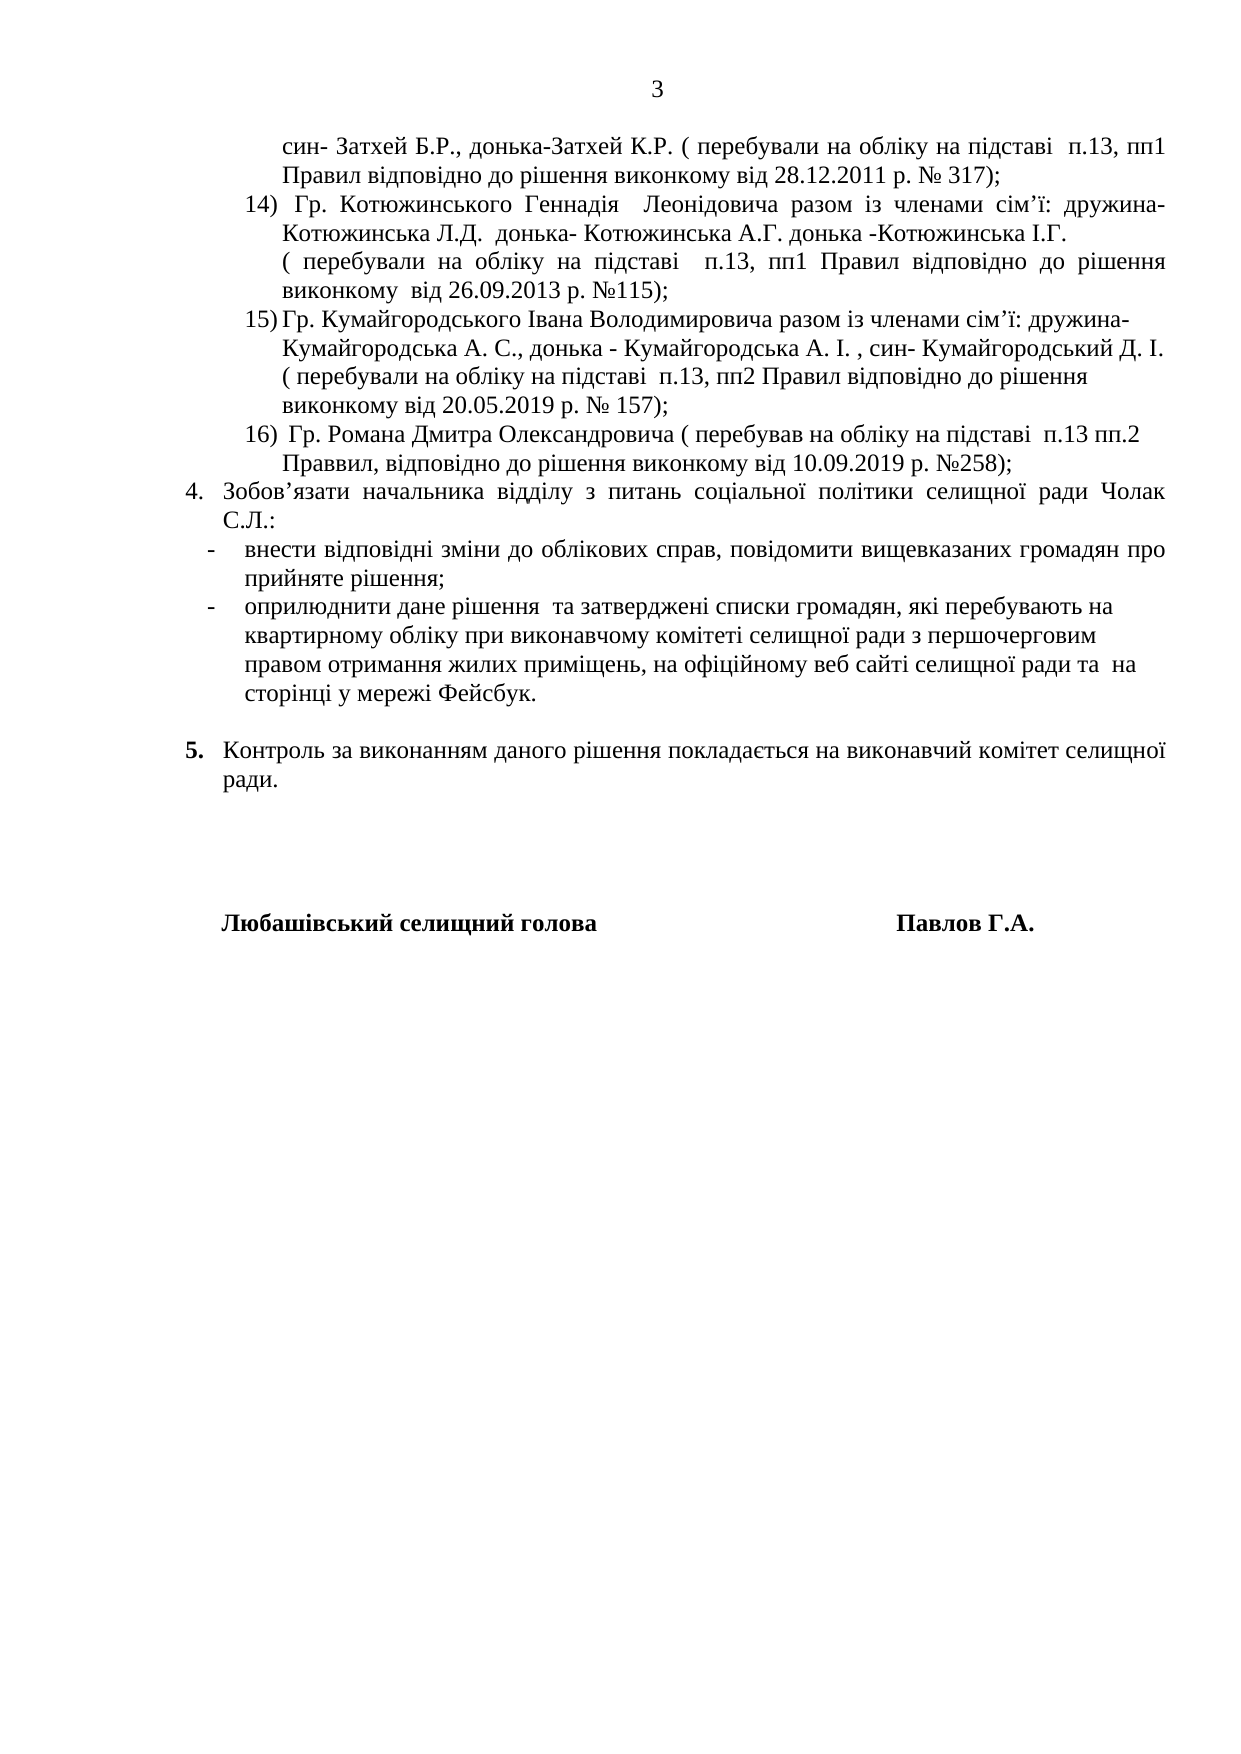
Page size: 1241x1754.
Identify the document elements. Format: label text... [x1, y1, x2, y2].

list Зобов’язати начальника відділу з питань соціальної політики селищної ради Чолак С.Л.: [185, 476, 1167, 534]
text Любашівський селищний голова Павлов Г.А. [148, 908, 1167, 936]
list Контроль за виконанням даного рішення покладається на виконавчий комітет селищної ради. [185, 735, 1167, 793]
list Гр. Кумайгородського Івана Володимировича разом із членами сім’ї: дружина- Кумайгородська А. С., донька - Кумайгородська А. І. , син- Кумайгородський Д. І. ( перебували на обліку на підставі п.13, пп2 Правил відповідно до рішення виконкому від 20.05.2019 р. № 157); [244, 304, 1167, 419]
list Гр. Котюжинського Геннадія Леонідовича разом із членами сім’ї: дружина- Котюжинська Л.Д. донька- Котюжинська А.Г. донька -Котюжинська І.Г. [244, 189, 1167, 246]
list син- Затхей Б.Р., донька-Затхей К.Р. ( перебували на обліку на підставі п.13, пп1 Правил відповідно до рішення виконкому від 28.12.2011 р. № 317); [282, 131, 1167, 189]
list ( перебували на обліку на підставі п.13, пп1 Правил відповідно до рішення виконкому від 26.09.2013 р. №115); [282, 246, 1167, 304]
list внести відповідні зміни до облікових справ, повідомити вищевказаних громадян про прийняте рішення; [207, 534, 1167, 591]
list Гр. Романа Дмитра Олександровича ( перебував на обліку на підставі п.13 пп.2 Праввил, відповідно до рішення виконкому від 10.09.2019 р. №258); [244, 419, 1167, 476]
list оприлюднити дане рішення та затверджені списки громадян, які перебувають на квартирному обліку при виконавчому комітеті селищної ради з першочерговим правом отримання жилих приміщень, на офіційному веб сайті селищної ради та на сторінці у мережі Фейсбук. [207, 591, 1167, 706]
